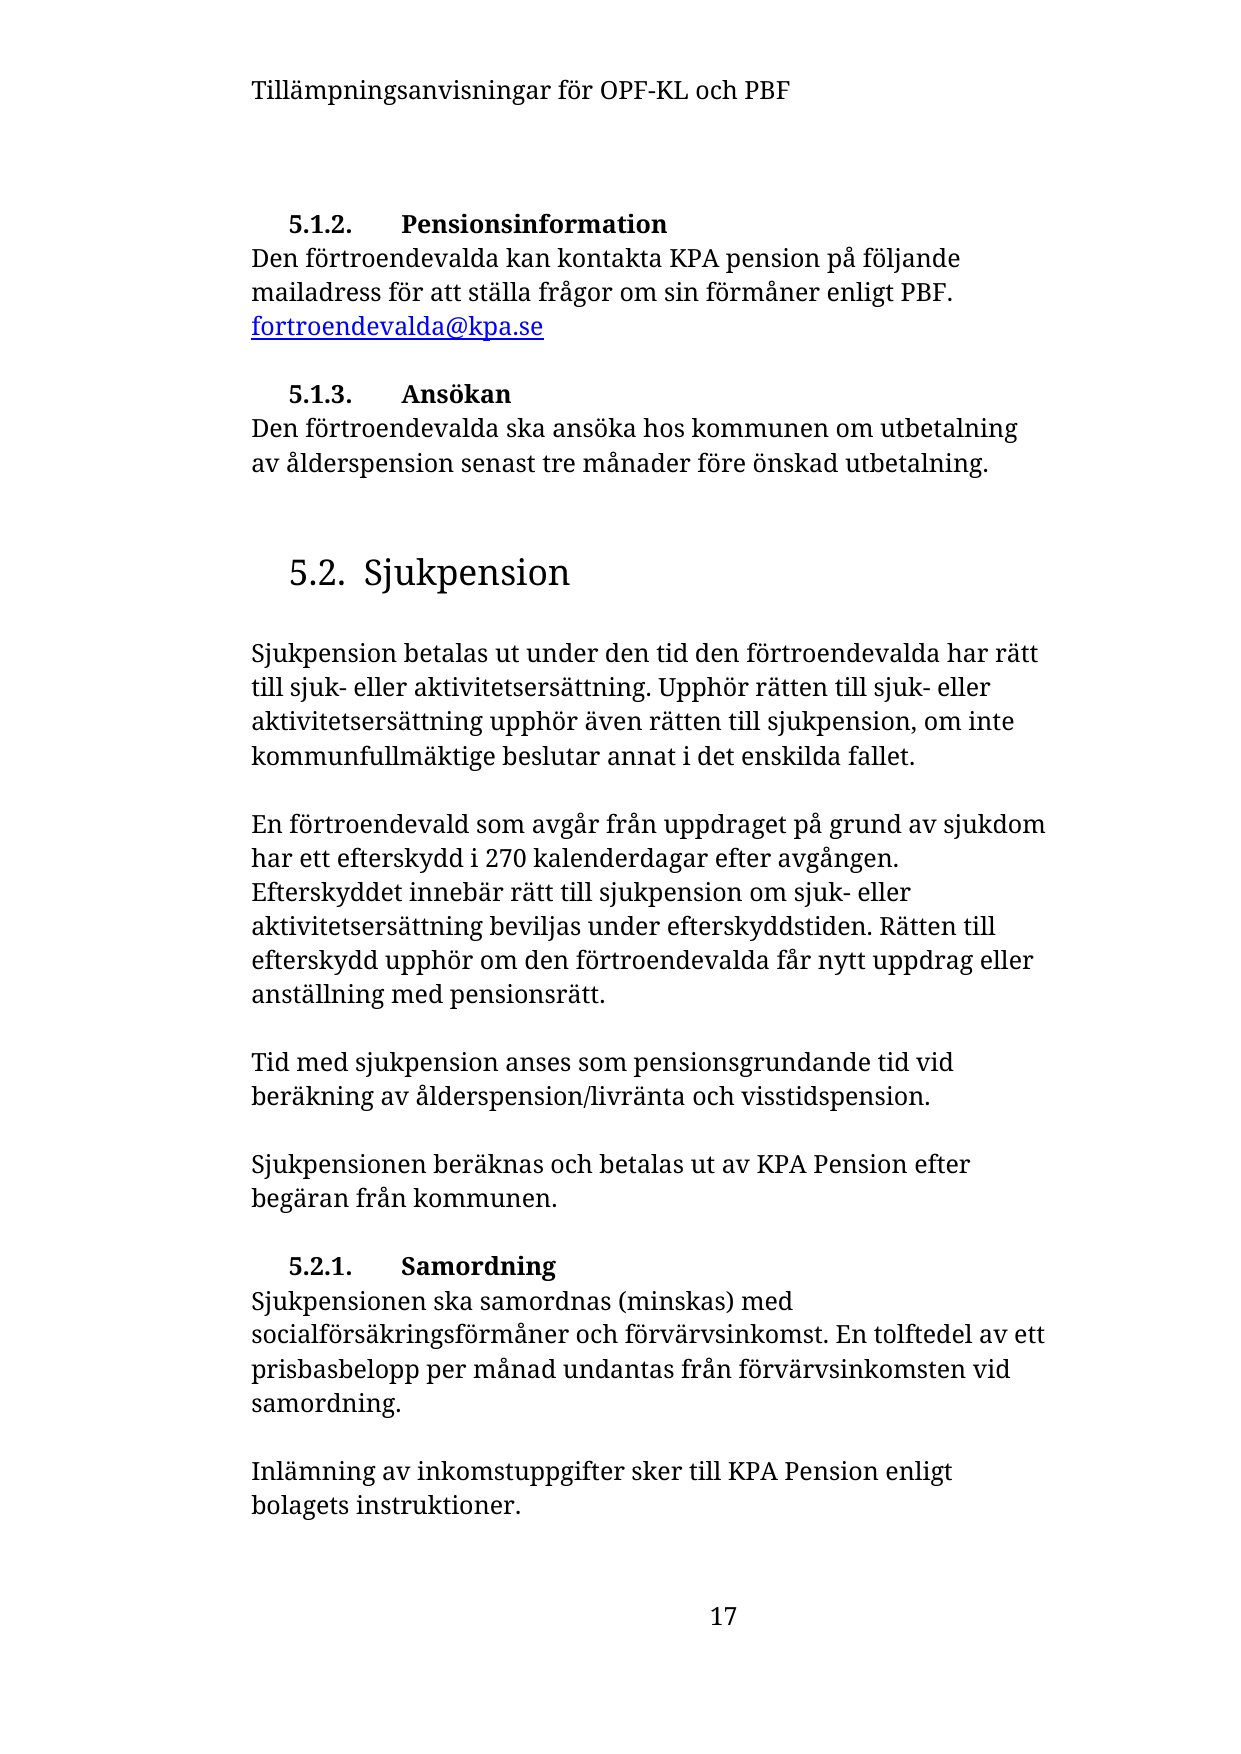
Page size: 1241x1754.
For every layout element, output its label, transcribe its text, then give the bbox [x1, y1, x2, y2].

text Inlämning av inkomstuppgifter sker till KPA Pension enligt bolagets instruktioner. [251, 1453, 1048, 1522]
text Sjukpensionen beräknas och betalas ut av KPA Pension efter begäran från kommunen. [251, 1147, 1048, 1215]
text Tid med sjukpension anses som pensionsgrundande tid vid beräkning av ålderspension/livränta och visstidspension. [251, 1045, 1048, 1113]
subtitle Pensionsinformation [288, 207, 1048, 241]
text Sjukpensionen ska samordnas (minskas) med socialförsäkringsförmåner och förvärvsinkomst. En tolftedel av ett prisbasbelopp per månad undantas från förvärvsinkomsten vid samordning. [251, 1283, 1048, 1419]
text Den förtroendevalda kan kontakta KPA pension på följande mailadress för att ställa frågor om sin förmåner enligt PBF. fortroendevalda@kpa.se [251, 241, 1048, 343]
text En förtroendevald som avgår från uppdraget på grund av sjukdom har ett efterskydd i 270 kalenderdagar efter avgången. Efterskyddet innebär rätt till sjukpension om sjuk- eller aktivitetsersättning beviljas under efterskyddstiden. Rätten till efterskydd upphör om den förtroendevalda får nytt uppdrag eller anställning med pensionsrätt. [251, 806, 1048, 1011]
text Sjukpension betalas ut under den tid den förtroendevalda har rätt till sjuk- eller aktivitetsersättning. Upphör rätten till sjuk- eller aktivitetsersättning upphör även rätten till sjukpension, om inte kommunfullmäktige beslutar annat i det enskilda fallet. [251, 636, 1048, 772]
subtitle Ansökan [288, 377, 1048, 411]
subtitle Sjukpension [288, 547, 1048, 596]
subtitle Samordning [288, 1249, 1048, 1283]
text Den förtroendevalda ska ansöka hos kommunen om utbetalning av ålderspension senast tre månader före önskad utbetalning. [251, 411, 1048, 479]
